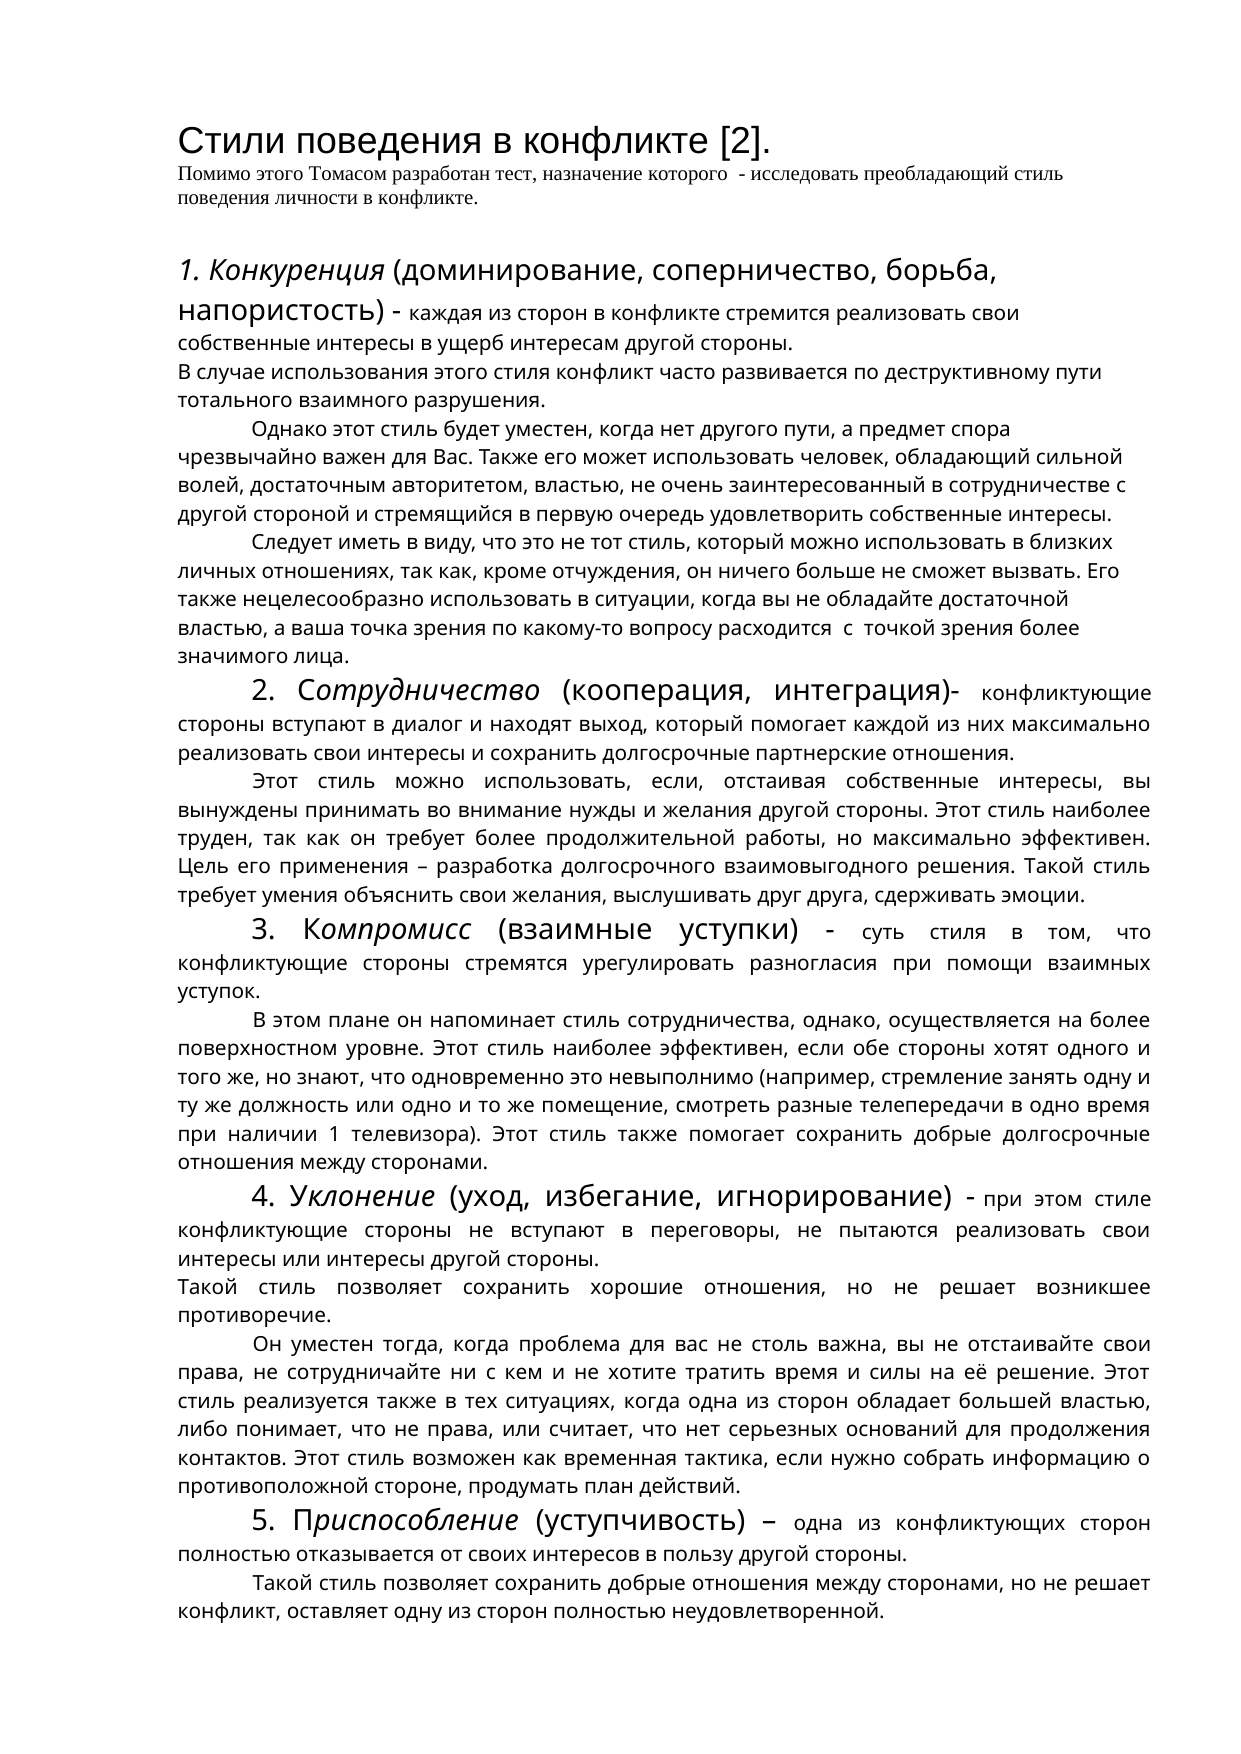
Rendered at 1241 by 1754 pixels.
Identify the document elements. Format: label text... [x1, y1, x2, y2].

text Следует иметь в виду, что это не тот стиль, который можно использовать в близких личных отношениях, так как, кроме отчуждения, он ничего больше не сможет вызвать. Его также нецелесообразно использовать в ситуации, когда вы не обладайте достаточной властью, а ваша точка зрения по какому-то вопросу расходится с точкой зрения более значимого лица. [177, 527, 1152, 670]
text 4. Уклонение (уход, избегание, игнорирование) - при этом стиле конфликтующие стороны не вступают в переговоры, не пытаются реализовать свои интересы или интересы другой стороны. [177, 1176, 1152, 1272]
text 5. Приспособление (уступчивость) – одна из конфликтующих сторон полностью отказывается от своих интересов в пользу другой стороны. [177, 1500, 1152, 1568]
text В этом плане он напоминает стиль сотрудничества, однако, осуществляется на более поверхностном уровне. Этот стиль наиболее эффективен, если обе стороны хотят одного и того же, но знают, что одновременно это невыполнимо (например, стремление занять одну и ту же должность или одно и то же помещение, смотреть разные телепередачи в одно время при наличии 1 телевизора). Этот стиль также помогает сохранить добрые долгосрочные отношения между сторонами. [177, 1005, 1152, 1176]
text Такой стиль позволяет сохранить добрые отношения между сторонами, но не решает конфликт, оставляет одну из сторон полностью неудовлетворенной. [177, 1568, 1152, 1625]
text Стили поведения в конфликте [2]. [177, 118, 1152, 161]
text 1. Конкуренция (доминирование, соперничество, борьба, напористость) - каждая из сторон в конфликте стремится реализовать свои собственные интересы в ущерб интересам другой стороны. [177, 249, 1152, 357]
text Помимо этого Томасом разработан тест, назначение которого - исследовать преобладающий стиль поведения личности в конфликте. [177, 161, 1152, 209]
text Он уместен тогда, когда проблема для вас не столь важна, вы не отстаивайте свои права, не сотрудничайте ни с кем и не хотите тратить время и силы на её решение. Этот стиль реализуется также в тех ситуациях, когда одна из сторон обладает большей властью, либо понимает, что не права, или считает, что нет серьезных оснований для продолжения контактов. Этот стиль возможен как временная тактика, если нужно собрать информацию о противоположной стороне, продумать план действий. [177, 1329, 1152, 1500]
text 2. Сотрудничество (кооперация, интеграция)- конфликтующие стороны вступают в диалог и находят выход, который помогает каждой из них максимально реализовать свои интересы и сохранить долгосрочные партнерские отношения. [177, 670, 1152, 766]
text Такой стиль позволяет сохранить хорошие отношения, но не решает возникшее противоречие. [177, 1272, 1152, 1329]
text В случае использования этого стиля конфликт часто развивается по деструктивному пути тотального взаимного разрушения. [177, 357, 1152, 414]
text Этот стиль можно использовать, если, отстаивая собственные интересы, вы вынуждены принимать во внимание нужды и желания другой стороны. Этот стиль наиболее труден, так как он требует более продолжительной работы, но максимально эффективен. Цель его применения – разработка долгосрочного взаимовыгодного решения. Такой стиль требует умения объяснить свои желания, выслушивать друг друга, сдерживать эмоции. [177, 766, 1152, 908]
text Однако этот стиль будет уместен, когда нет другого пути, а предмет спора чрезвычайно важен для Вас. Также его может использовать человек, обладающий сильной волей, достаточным авторитетом, властью, не очень заинтересованный в сотрудничестве с другой стороной и стремящийся в первую очередь удовлетворить собственные интересы. [177, 414, 1152, 527]
text 3. Компромисс (взаимные уступки) - суть стиля в том, что конфликтующие стороны стремятся урегулировать разногласия при помощи взаимных уступок. [177, 908, 1152, 1005]
